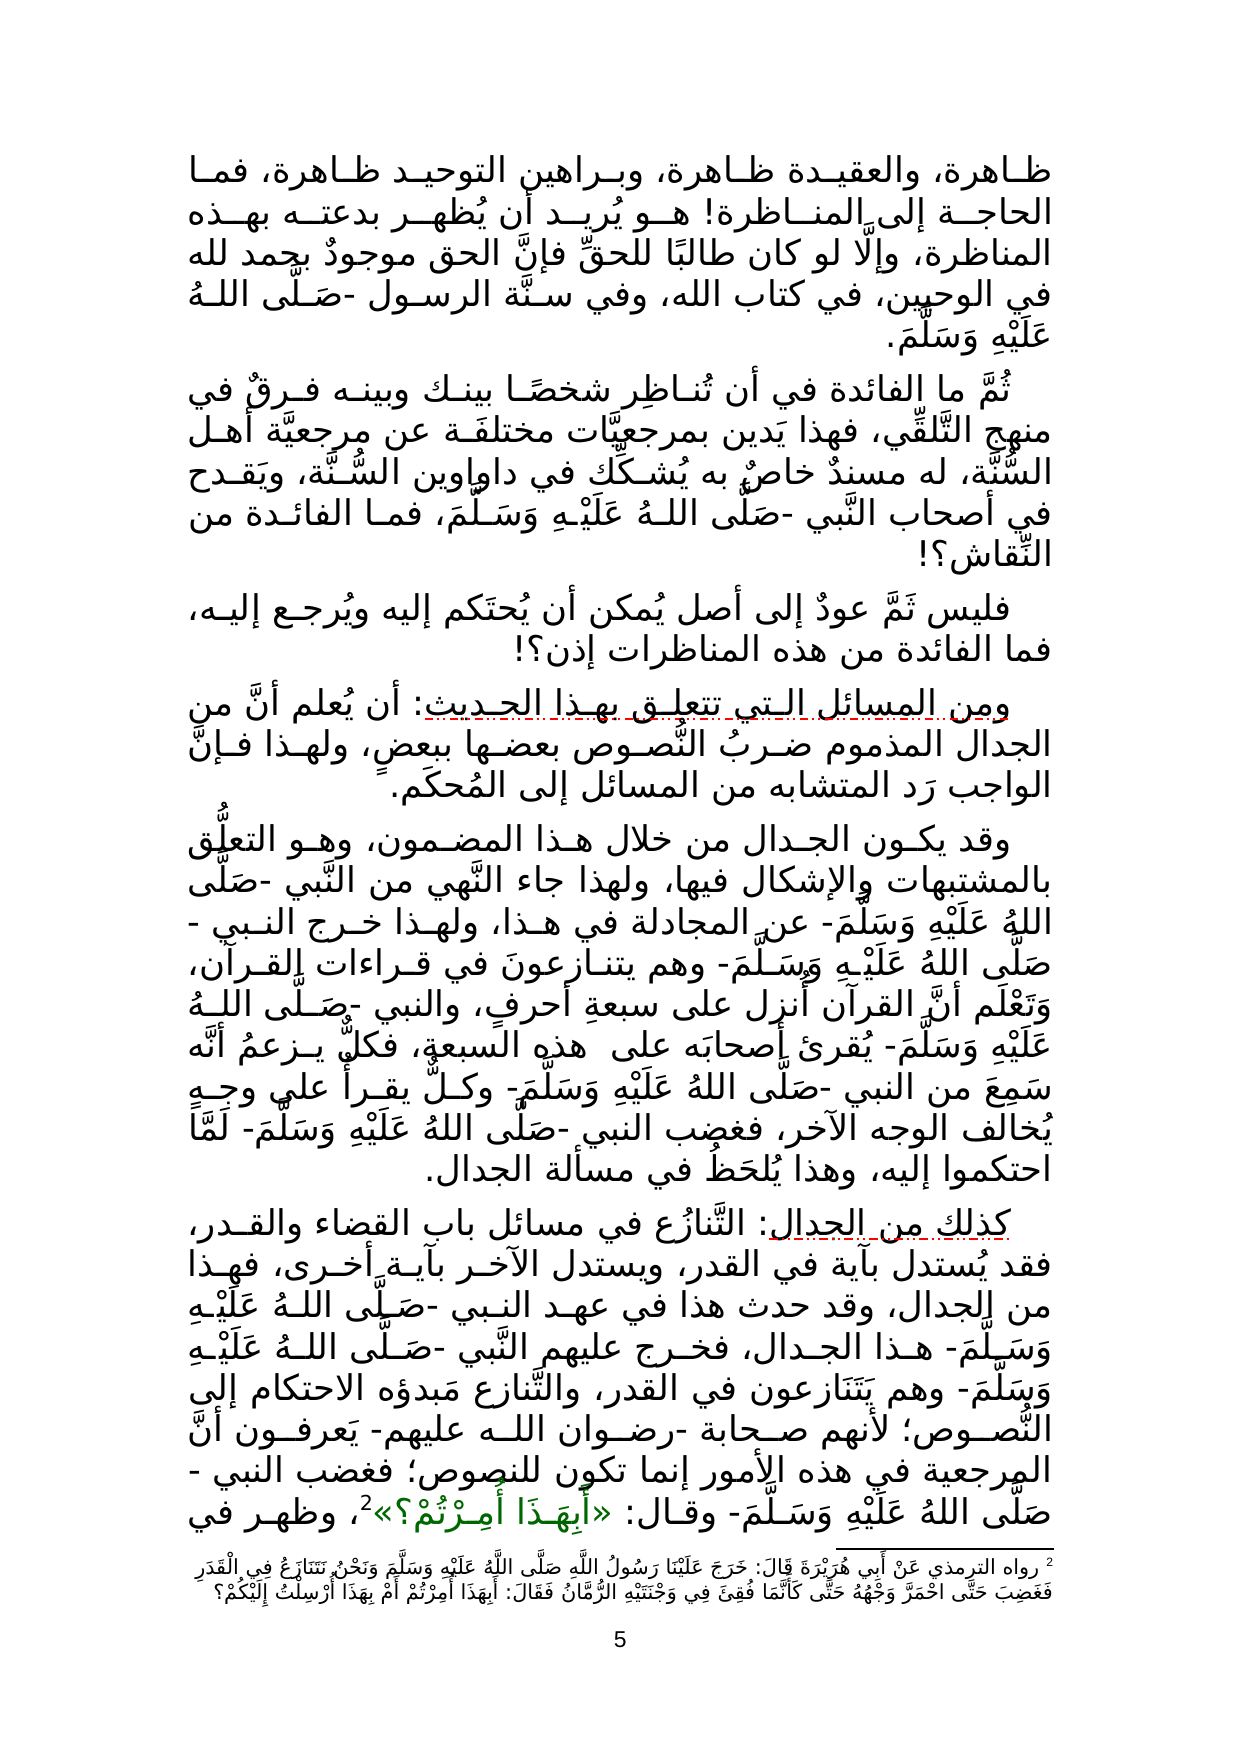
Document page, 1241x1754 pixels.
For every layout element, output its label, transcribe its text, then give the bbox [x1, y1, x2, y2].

text وقد يكون الجدال من خلال هذا المضمون، وهو التعلُّق بالمشتبهات والإشكال فيها، ولهذا جاء النَّهي من النَّبي -صَلَّى اللهُ عَلَيْهِ وَسَلَّمَ- عن المجادلة في هذا، ولهذا خرج النبي -صَلَّى اللهُ عَلَيْهِ وَسَلَّمَ- وهم يتنازعونَ في قراءات القرآن، وَتَعْلَم أنَّ القرآن أُنزل على سبعةِ أحرفٍ، والنبي -صَلَّى اللهُ عَلَيْهِ وَسَلَّمَ- يُقرئ أصحابَه على هذه السبعة، فكلٌّ يزعمُ أنَّه سَمِعَ من النبي -صَلَّى اللهُ عَلَيْهِ وَسَلَّمَ- وكلٌّ يقرأُ على وجهٍ يُخالف الوجه الآخر، فغضب النبي -صَلَّى اللهُ عَلَيْهِ وَسَلَّمَ- لَمَّا احتكموا إليه، وهذا يُلحَظُ في مسألة الجدال. [187, 819, 1053, 1190]
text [187, 1202, 1053, 1532]
text فليس ثَمَّ عودٌ إلى أصل يُمكن أن يُحتَكم إليه ويُرجع إليه، فما الفائدة من هذه المناظرات إذن؟! [187, 587, 1053, 670]
text ومن المسائل التي تتعلق بهذا الحديث: أن يُعلم أنَّ من الجدال المذموم ضربُ النُّصوص بعضها ببعضٍ، ولهذا فإنَّ الواجب رَد المتشابه من المسائل إلى المُحكَم. [187, 682, 1053, 806]
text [187, 150, 1053, 356]
text ثُمَّ ما الفائدة في أن تُناظِر شخصًا بينك وبينه فرقٌ في منهج التَّلقِّي، فهذا يَدين بمرجعيَّات مختلفَة عن مرجعيَّة أهل السُّنَّة، له مسندٌ خاصٌ به يُشكِّك في داواوين السُّنَّة، ويَقدح في أصحاب النَّبي -صَلَّى اللهُ عَلَيْهِ وَسَلَّمَ، فما الفائدة من النِّقاش؟! [187, 369, 1053, 575]
